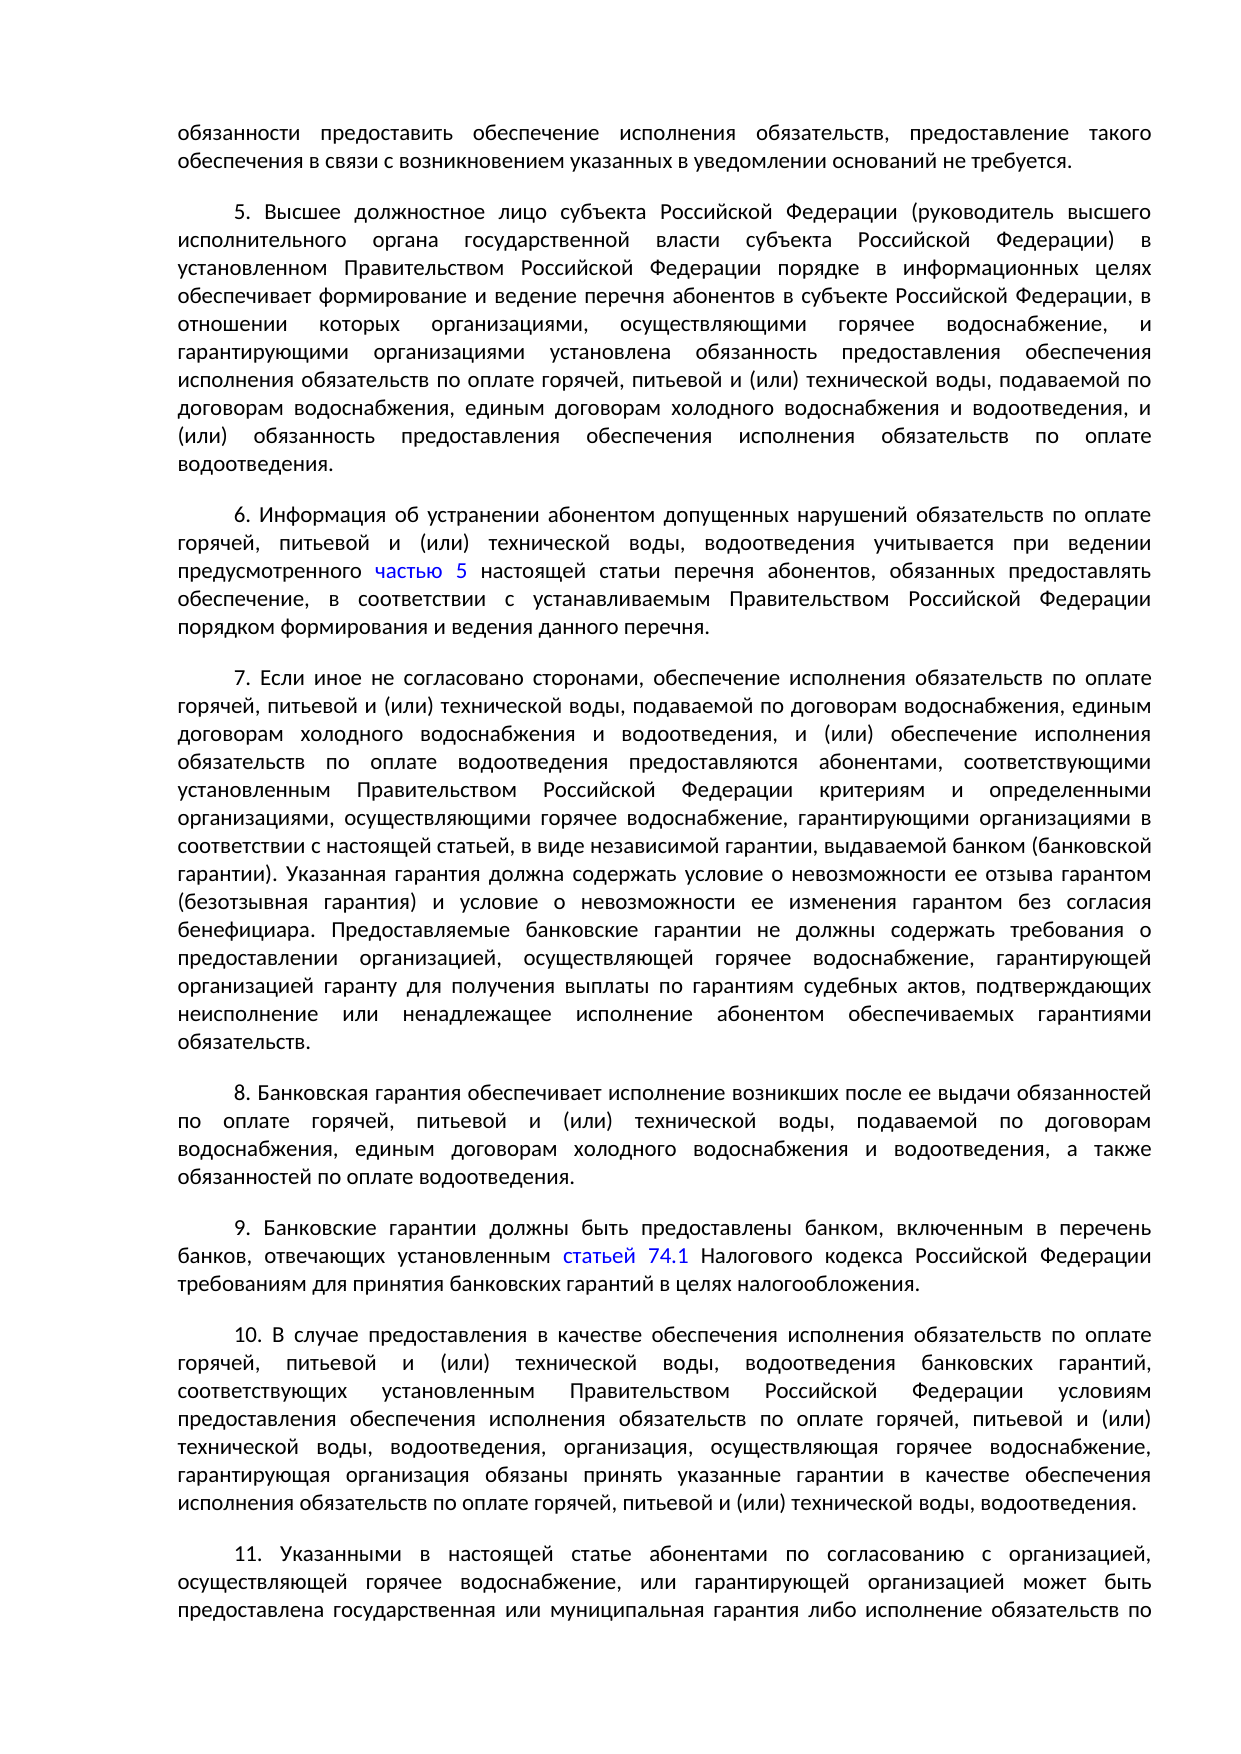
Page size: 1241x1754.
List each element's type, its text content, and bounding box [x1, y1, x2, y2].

text 6. Информация об устранении абонентом допущенных нарушений обязательств по оплате горячей, питьевой и (или) технической воды, водоотведения учитывается при ведении предусмотренного частью 5 настоящей статьи перечня абонентов, обязанных предоставлять обеспечение, в соответствии с устанавливаемым Правительством Российской Федерации порядком формирования и ведения данного перечня. [177, 500, 1152, 640]
text 8. Банковская гарантия обеспечивает исполнение возникших после ее выдачи обязанностей по оплате горячей, питьевой и (или) технической воды, подаваемой по договорам водоснабжения, единым договорам холодного водоснабжения и водоотведения, а также обязанностей по оплате водоотведения. [177, 1078, 1152, 1191]
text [177, 1539, 1152, 1623]
text 10. В случае предоставления в качестве обеспечения исполнения обязательств по оплате горячей, питьевой и (или) технической воды, водоотведения банковских гарантий, соответствующих установленным Правительством Российской Федерации условиям предоставления обеспечения исполнения обязательств по оплате горячей, питьевой и (или) технической воды, водоотведения, организация, осуществляющая горячее водоснабжение, гарантирующая организация обязаны принять указанные гарантии в качестве обеспечения исполнения обязательств по оплате горячей, питьевой и (или) технической воды, водоотведения. [177, 1320, 1152, 1517]
text 5. Высшее должностное лицо субъекта Российской Федерации (руководитель высшего исполнительного органа государственной власти субъекта Российской Федерации) в установленном Правительством Российской Федерации порядке в информационных целях обеспечивает формирование и ведение перечня абонентов в субъекте Российской Федерации, в отношении которых организациями, осуществляющими горячее водоснабжение, и гарантирующими организациями установлена обязанность предоставления обеспечения исполнения обязательств по оплате горячей, питьевой и (или) технической воды, подаваемой по договорам водоснабжения, единым договорам холодного водоснабжения и водоотведения, и (или) обязанность предоставления обеспечения исполнения обязательств по оплате водоотведения. [177, 197, 1152, 477]
text 9. Банковские гарантии должны быть предоставлены банком, включенным в перечень банков, отвечающих установленным статьей 74.1 Налогового кодекса Российской Федерации требованиям для принятия банковских гарантий в целях налогообложения. [177, 1213, 1152, 1297]
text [177, 118, 1152, 174]
text 7. Если иное не согласовано сторонами, обеспечение исполнения обязательств по оплате горячей, питьевой и (или) технической воды, подаваемой по договорам водоснабжения, единым договорам холодного водоснабжения и водоотведения, и (или) обеспечение исполнения обязательств по оплате водоотведения предоставляются абонентами, соответствующими установленным Правительством Российской Федерации критериям и определенными организациями, осуществляющими горячее водоснабжение, гарантирующими организациями в соответствии с настоящей статьей, в виде независимой гарантии, выдаваемой банком (банковской гарантии). Указанная гарантия должна содержать условие о невозможности ее отзыва гарантом (безотзывная гарантия) и условие о невозможности ее изменения гарантом без согласия бенефициара. Предоставляемые банковские гарантии не должны содержать требования о предоставлении организацией, осуществляющей горячее водоснабжение, гарантирующей организацией гаранту для получения выплаты по гарантиям судебных актов, подтверждающих неисполнение или ненадлежащее исполнение абонентом обеспечиваемых гарантиями обязательств. [177, 663, 1152, 1056]
